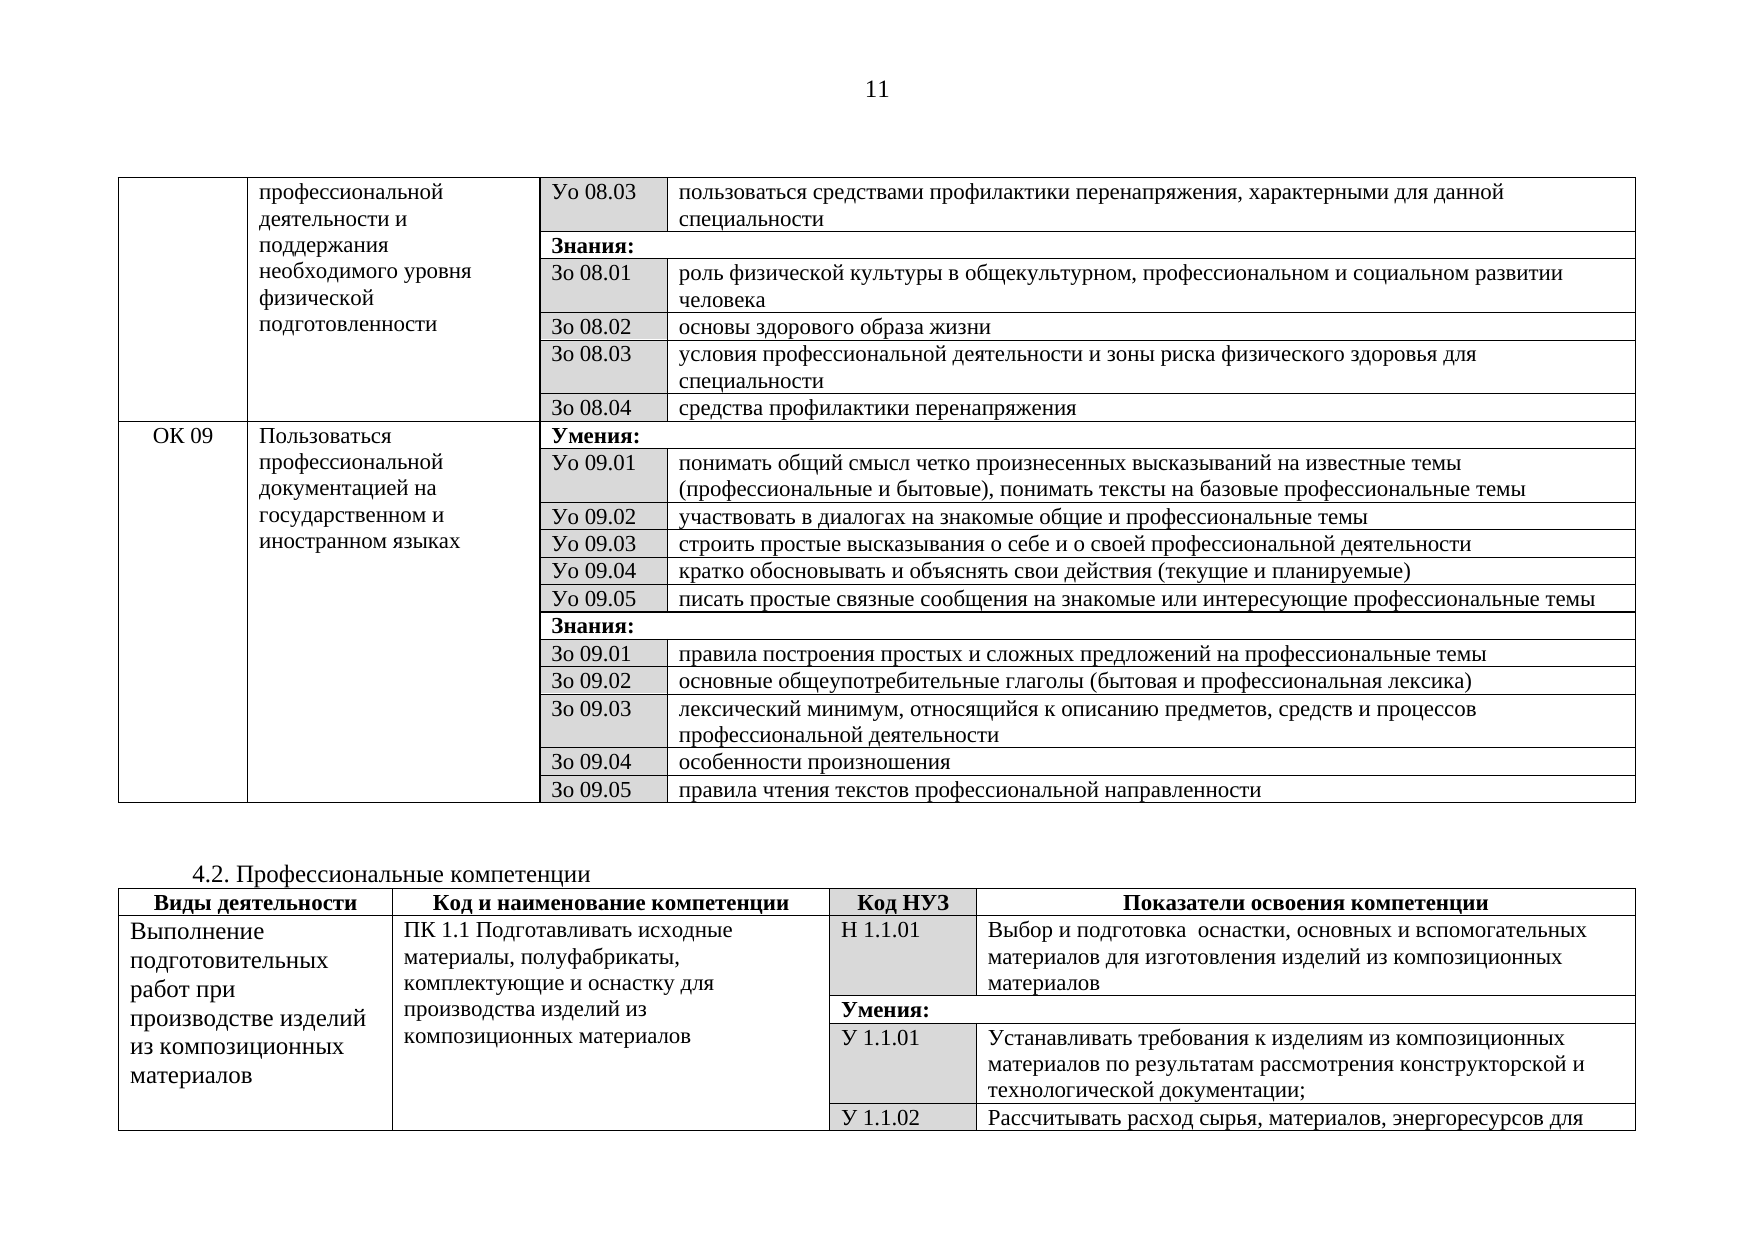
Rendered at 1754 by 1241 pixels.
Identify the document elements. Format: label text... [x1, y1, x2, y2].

table_cell Уо 09.05 [541, 585, 667, 611]
table_cell участвовать в диалогах на знакомые общие и профессиональные темы [668, 503, 1635, 529]
table_cell Знания: [541, 232, 1635, 258]
table_cell Умения: [830, 996, 1635, 1023]
table_cell Зо 08.01 [541, 259, 667, 312]
table_cell Уо 09.04 [541, 558, 667, 584]
table_cell основы здорового образа жизни [668, 313, 1635, 339]
table_cell Пользоваться профессиональной документацией на государственном и иностранном языках [248, 422, 539, 802]
table_cell Выполнение подготовительных работ при производстве изделий из композиционных материалов [119, 916, 392, 1130]
table_cell Н 1.1.01 [830, 916, 976, 995]
table_cell Знания: [541, 613, 1635, 639]
table_cell Устанавливать требования к изделиям из композиционных материалов по результатам рассмотрения конструкторской и технологической документации; [977, 1024, 1635, 1103]
table_cell строить простые высказывания о себе и о своей профессиональной деятельности [668, 530, 1635, 557]
table_cell основные общеупотребительные глаголы (бытовая и профессиональная лексика) [668, 667, 1635, 693]
table_cell условия профессиональной деятельности и зоны риска физического здоровья для специальности [668, 341, 1635, 393]
table_cell Зо 09.04 [541, 748, 667, 775]
table_header Показатели освоения компетенции [977, 889, 1635, 915]
table_cell У 1.1.02 [830, 1104, 976, 1130]
text 4.2. Профессиональные компетенции [118, 859, 1636, 888]
table_cell Зо 08.04 [541, 394, 667, 421]
table_cell правила чтения текстов профессиональной направленности [668, 776, 1635, 802]
table_cell Зо 08.03 [541, 341, 667, 393]
table_cell кратко обосновывать и объяснять свои действия (текущие и планируемые) [668, 558, 1635, 584]
table_cell ОК 09 [119, 422, 247, 802]
table_cell пользоваться средствами профилактики перенапряжения, характерными для данной специальности [668, 178, 1635, 231]
table_cell писать простые связные сообщения на знакомые или интересующие профессиональные темы [668, 585, 1635, 611]
table_cell Умения: [541, 422, 1635, 448]
table_cell правила построения простых и сложных предложений на профессиональные темы [668, 640, 1635, 666]
table_cell У 1.1.01 [830, 1024, 976, 1103]
table_cell Уо 09.02 [541, 503, 667, 529]
table_header Код и наименование компетенции [393, 889, 829, 915]
table_cell Зо 09.05 [541, 776, 667, 802]
table_cell Уо 09.03 [541, 530, 667, 557]
table_cell средства профилактики перенапряжения [668, 394, 1635, 421]
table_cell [977, 1104, 1635, 1130]
table_cell Зо 09.02 [541, 667, 667, 693]
table_cell Зо 09.03 [541, 695, 667, 747]
table_header Виды деятельности [119, 889, 392, 915]
table_cell лексический минимум, относящийся к описанию предметов, средств и процессов профессиональной деятельности [668, 695, 1635, 747]
table_cell Зо 09.01 [541, 640, 667, 666]
table_cell ПК 1.1 Подготавливать исходные материалы, полуфабрикаты, комплектующие и оснастку для производства изделий из композиционных материалов [393, 916, 829, 1130]
table_cell роль физической культуры в общекультурном, профессиональном и социальном развитии человека [668, 259, 1635, 312]
table_cell особенности произношения [668, 748, 1635, 775]
table_cell Уо 08.03 [541, 178, 667, 231]
table_cell Зо 08.02 [541, 313, 667, 339]
table_cell Выбор и подготовка оснастки, основных и вспомогательных материалов для изготовления изделий из композиционных материалов [977, 916, 1635, 995]
table_cell Уо 09.01 [541, 449, 667, 502]
table_cell понимать общий смысл четко произнесенных высказываний на известные темы (профессиональные и бытовые), понимать тексты на базовые профессиональные темы [668, 449, 1635, 502]
table_header Код НУЗ [830, 889, 976, 915]
